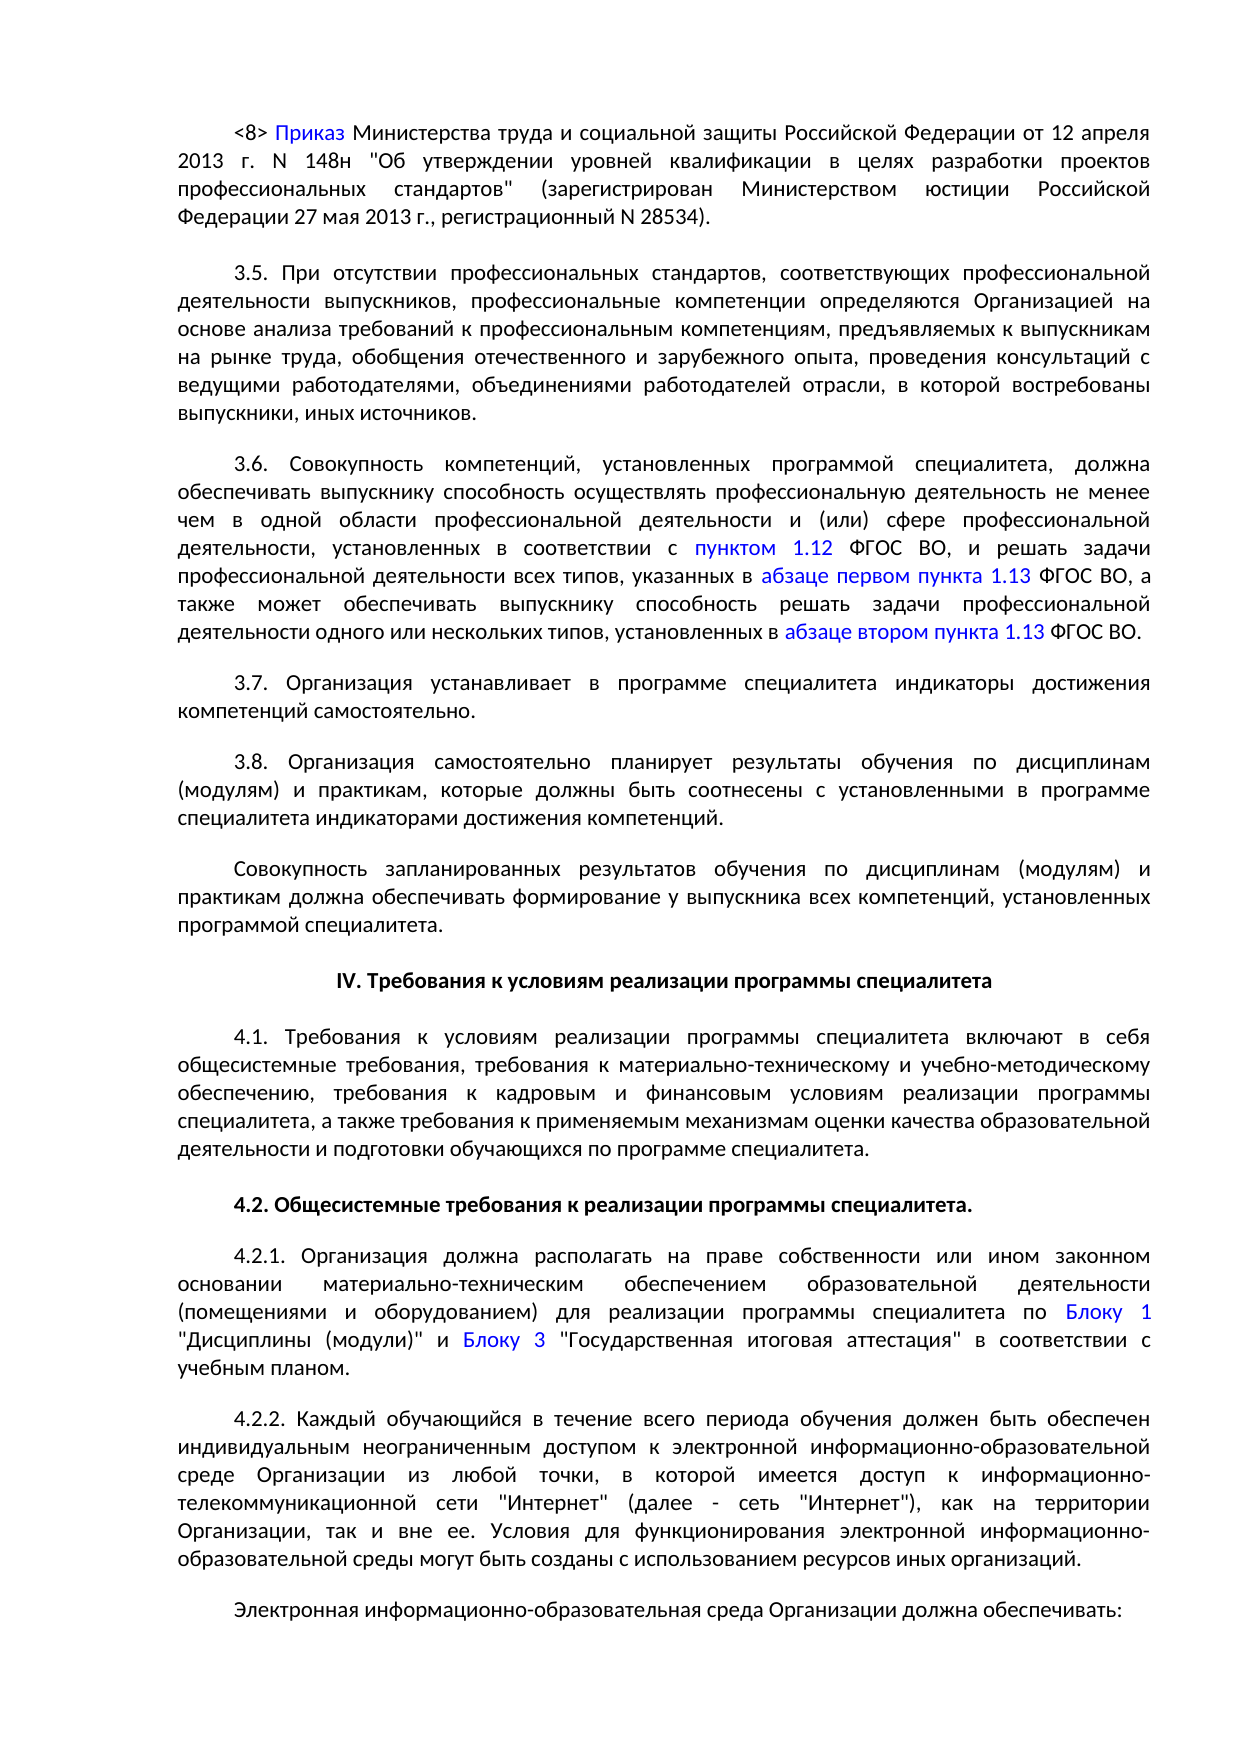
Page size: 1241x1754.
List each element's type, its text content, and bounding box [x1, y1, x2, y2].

text 4.1. Требования к условиям реализации программы специалитета включают в себя общесистемные требования, требования к материально-техническому и учебно-методическому обеспечению, требования к кадровым и финансовым условиям реализации программы специалитета, а также требования к применяемым механизмам оценки качества образовательной деятельности и подготовки обучающихся по программе специалитета. [177, 1022, 1152, 1162]
text Электронная информационно-образовательная среда Организации должна обеспечивать: [177, 1596, 1152, 1623]
title 4.2. Общесистемные требования к реализации программы специалитета. [177, 1191, 1152, 1218]
text 3.7. Организация устанавливает в программе специалитета индикаторы достижения компетенций самостоятельно. [177, 668, 1152, 724]
text Совокупность запланированных результатов обучения по дисциплинам (модулям) и практикам должна обеспечивать формирование у выпускника всех компетенций, установленных программой специалитета. [177, 854, 1152, 938]
text 4.2.1. Организация должна располагать на праве собственности или ином законном основании материально-техническим обеспечением образовательной деятельности (помещениями и оборудованием) для реализации программы специалитета по Блоку 1 "Дисциплины (модули)" и Блоку 3 "Государственная итоговая аттестация" в соответствии с учебным планом. [177, 1241, 1152, 1382]
text 4.2.2. Каждый обучающийся в течение всего периода обучения должен быть обеспечен индивидуальным неограниченным доступом к электронной информационно-образовательной среде Организации из любой точки, в которой имеется доступ к информационно-телекоммуникационной сети "Интернет" (далее - сеть "Интернет"), как на территории Организации, так и вне ее. Условия для функционирования электронной информационно-образовательной среды могут быть созданы с использованием ресурсов иных организаций. [177, 1404, 1152, 1573]
text 3.8. Организация самостоятельно планирует результаты обучения по дисциплинам (модулям) и практикам, которые должны быть соотнесены с установленными в программе специалитета индикаторами достижения компетенций. [177, 747, 1152, 831]
text 3.5. При отсутствии профессиональных стандартов, соответствующих профессиональной деятельности выпускников, профессиональные компетенции определяются Организацией на основе анализа требований к профессиональным компетенциям, предъявляемых к выпускникам на рынке труда, обобщения отечественного и зарубежного опыта, проведения консультаций с ведущими работодателями, объединениями работодателей отрасли, в которой востребованы выпускники, иных источников. [177, 258, 1152, 426]
text 3.6. Совокупность компетенций, установленных программой специалитета, должна обеспечивать выпускнику способность осуществлять профессиональную деятельность не менее чем в одной области профессиональной деятельности и (или) сфере профессиональной деятельности, установленных в соответствии с пунктом 1.12 ФГОС ВО, и решать задачи профессиональной деятельности всех типов, указанных в абзаце первом пункта 1.13 ФГОС ВО, а также может обеспечивать выпускнику способность решать задачи профессиональной деятельности одного или нескольких типов, установленных в абзаце втором пункта 1.13 ФГОС ВО. [177, 449, 1152, 645]
title IV. Требования к условиям реализации программы специалитета [177, 966, 1152, 994]
text <8> Приказ Министерства труда и социальной защиты Российской Федерации от 12 апреля 2013 г. N 148н "Об утверждении уровней квалификации в целях разработки проектов профессиональных стандартов" (зарегистрирован Министерством юстиции Российской Федерации 27 мая 2013 г., регистрационный N 28534). [177, 118, 1152, 230]
